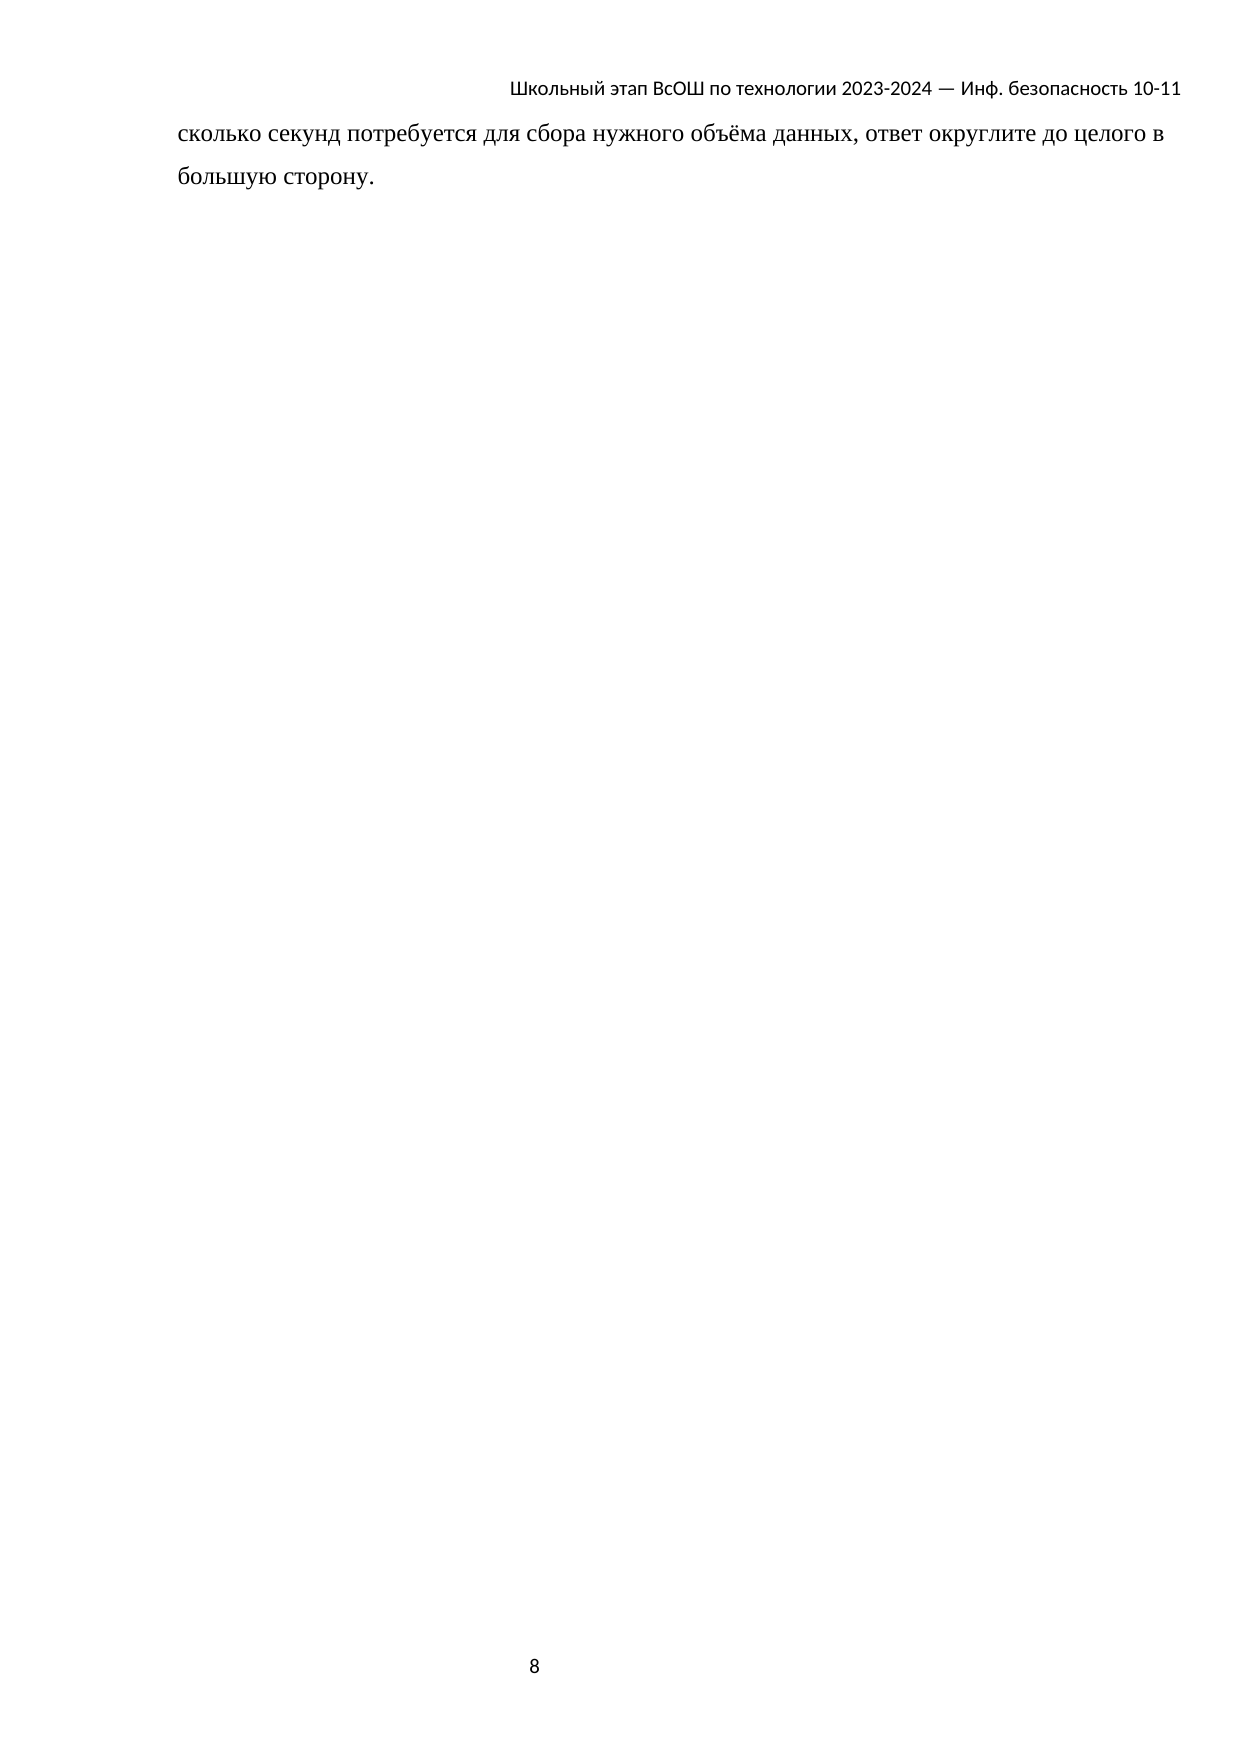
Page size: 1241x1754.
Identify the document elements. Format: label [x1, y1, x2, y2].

list [177, 118, 1181, 190]
